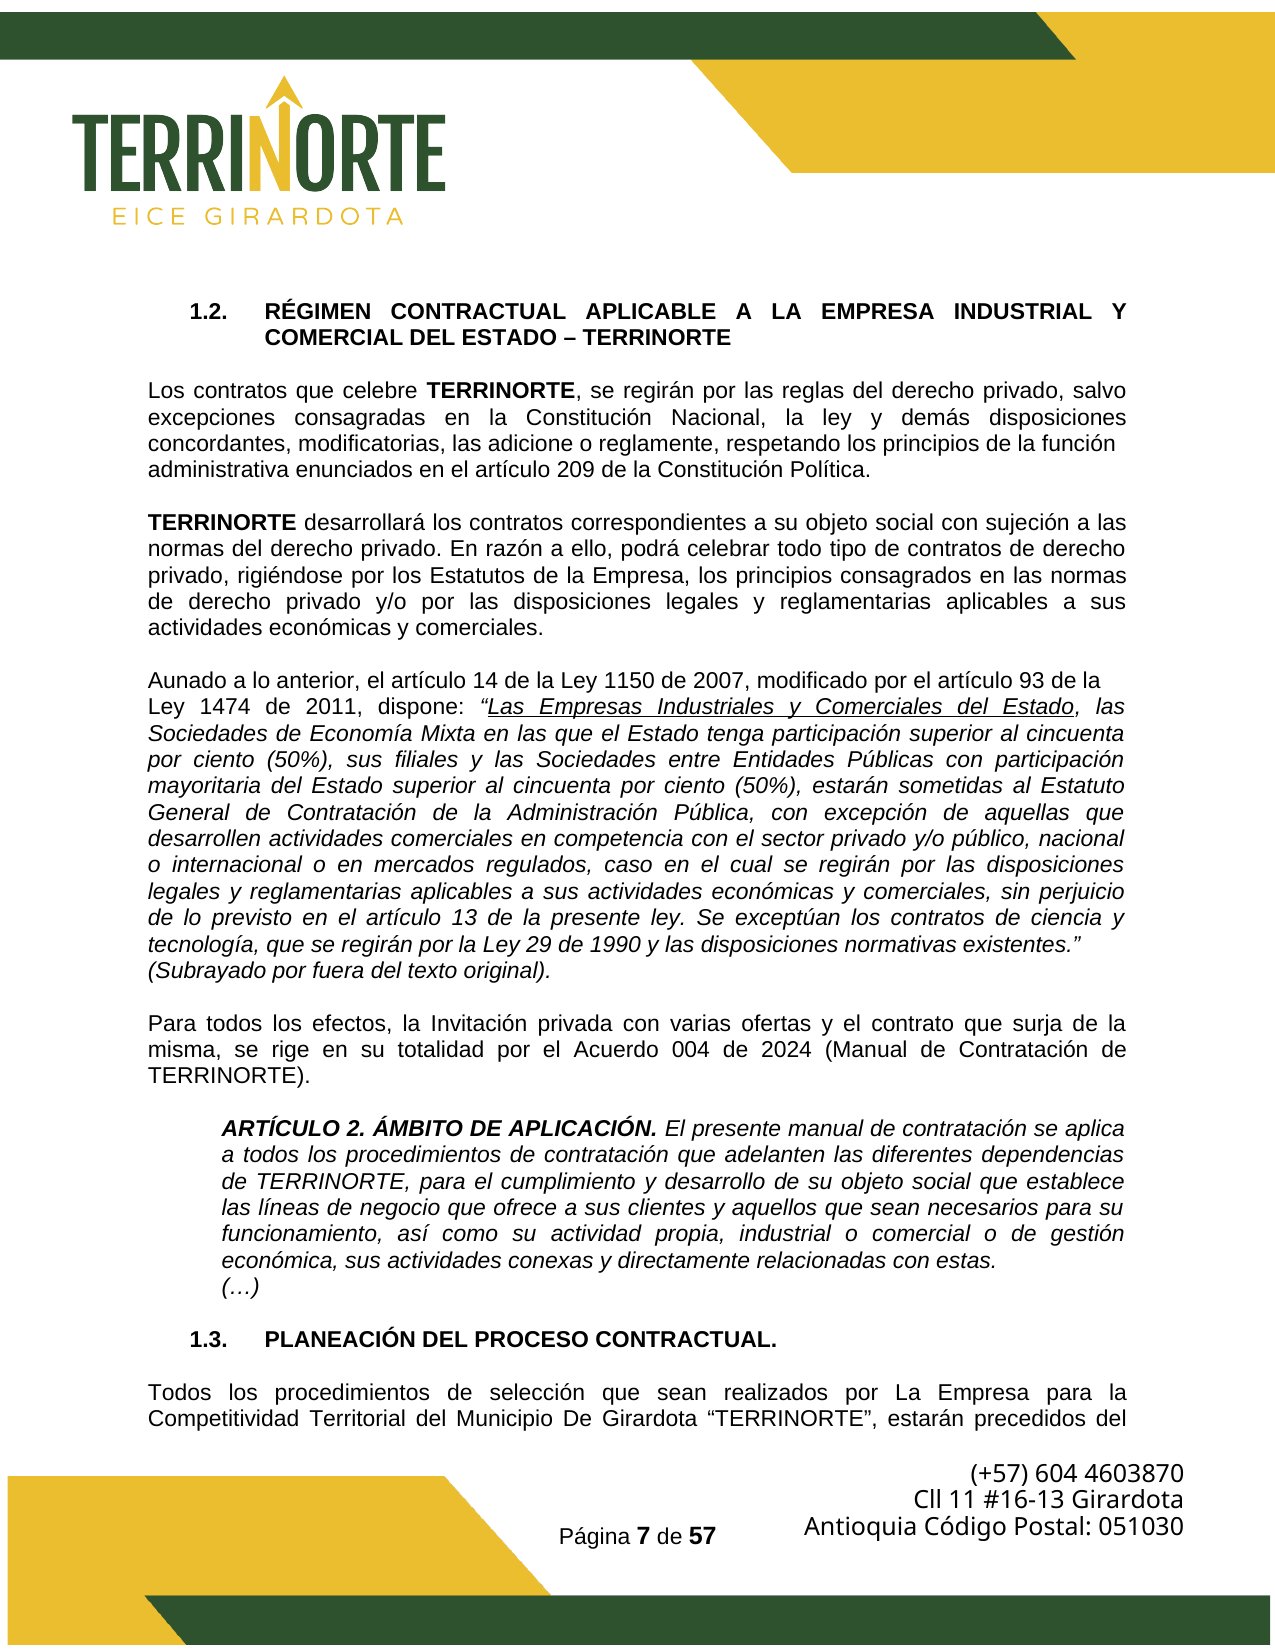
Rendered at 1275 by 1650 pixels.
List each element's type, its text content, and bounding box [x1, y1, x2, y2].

text ARTÍCULO 2. ÁMBITO DE APLICACIÓN. El presente manual de contratación se aplica a todos los procedimientos de contratación que adelanten las diferentes dependencias de TERRINORTE, para el cumplimiento y desarrollo de su objeto social que establece las líneas de negocio que ofrece a sus clientes y aquellos que sean necesarios para su funcionamiento, así como su actividad propia, industrial o comercial o de gestión económica, sus actividades conexas y directamente relacionadas con estas. [221, 1115, 1127, 1273]
text Los contratos que celebre TERRINORTE, se regirán por las reglas del derecho privado, salvo excepciones consagradas en la Constitución Nacional, la ley y demás disposiciones concordantes, modificatorias, las adicione o reglamente, respetando los principios de la función [148, 377, 1127, 456]
text (…) [221, 1273, 1127, 1299]
subtitle PLANEACIÓN DEL PROCESO CONTRACTUAL. [189, 1326, 1127, 1352]
picture [0, 12, 1275, 225]
text (Subrayado por fuera del texto original). [148, 957, 1127, 983]
text Para todos los efectos, la Invitación privada con varias ofertas y el contrato que surja de la misma, se rige en su totalidad por el Acuerdo 004 de 2024 (Manual de Contratación de TERRINORTE). [148, 1009, 1127, 1089]
text Aunado a lo anterior, el artículo 14 de la Ley 1150 de 2007, modificado por el artículo 93 de la [148, 667, 1127, 693]
picture [7, 1476, 1271, 1645]
text TERRINORTE desarrollará los contratos correspondientes a su objeto social con sujeción a las normas del derecho privado. En razón a ello, podrá celebrar todo tipo de contratos de derecho privado, rigiéndose por los Estatutos de la Empresa, los principios consagrados en las normas de derecho privado y/o por las disposiciones legales y reglamentarias aplicables a sus actividades económicas y comerciales. [148, 509, 1127, 641]
subtitle RÉGIMEN CONTRACTUAL APLICABLE A LA EMPRESA INDUSTRIAL Y COMERCIAL DEL ESTADO – TERRINORTE [189, 298, 1127, 351]
text Ley 1474 de 2011, dispone: “Las Empresas Industriales y Comerciales del Estado, las Sociedades de Economía Mixta en las que el Estado tenga participación superior al cincuenta por ciento (50%), sus filiales y las Sociedades entre Entidades Públicas con participación mayoritaria del Estado superior al cincuenta por ciento (50%), estarán sometidas al Estatuto General de Contratación de la Administración Pública, con excepción de aquellas que desarrollen actividades comerciales en competencia con el sector privado y/o público, nacional o internacional o en mercados regulados, caso en el cual se regirán por las disposiciones legales y reglamentarias aplicables a sus actividades económicas y comerciales, sin perjuicio de lo previsto en el artículo 13 de la presente ley. Se exceptúan los contratos de ciencia y tecnología, que se regirán por la Ley 29 de 1990 y las disposiciones normativas existentes.” [148, 693, 1127, 957]
text administrativa enunciados en el artículo 209 de la Constitución Política. [148, 456, 1127, 482]
